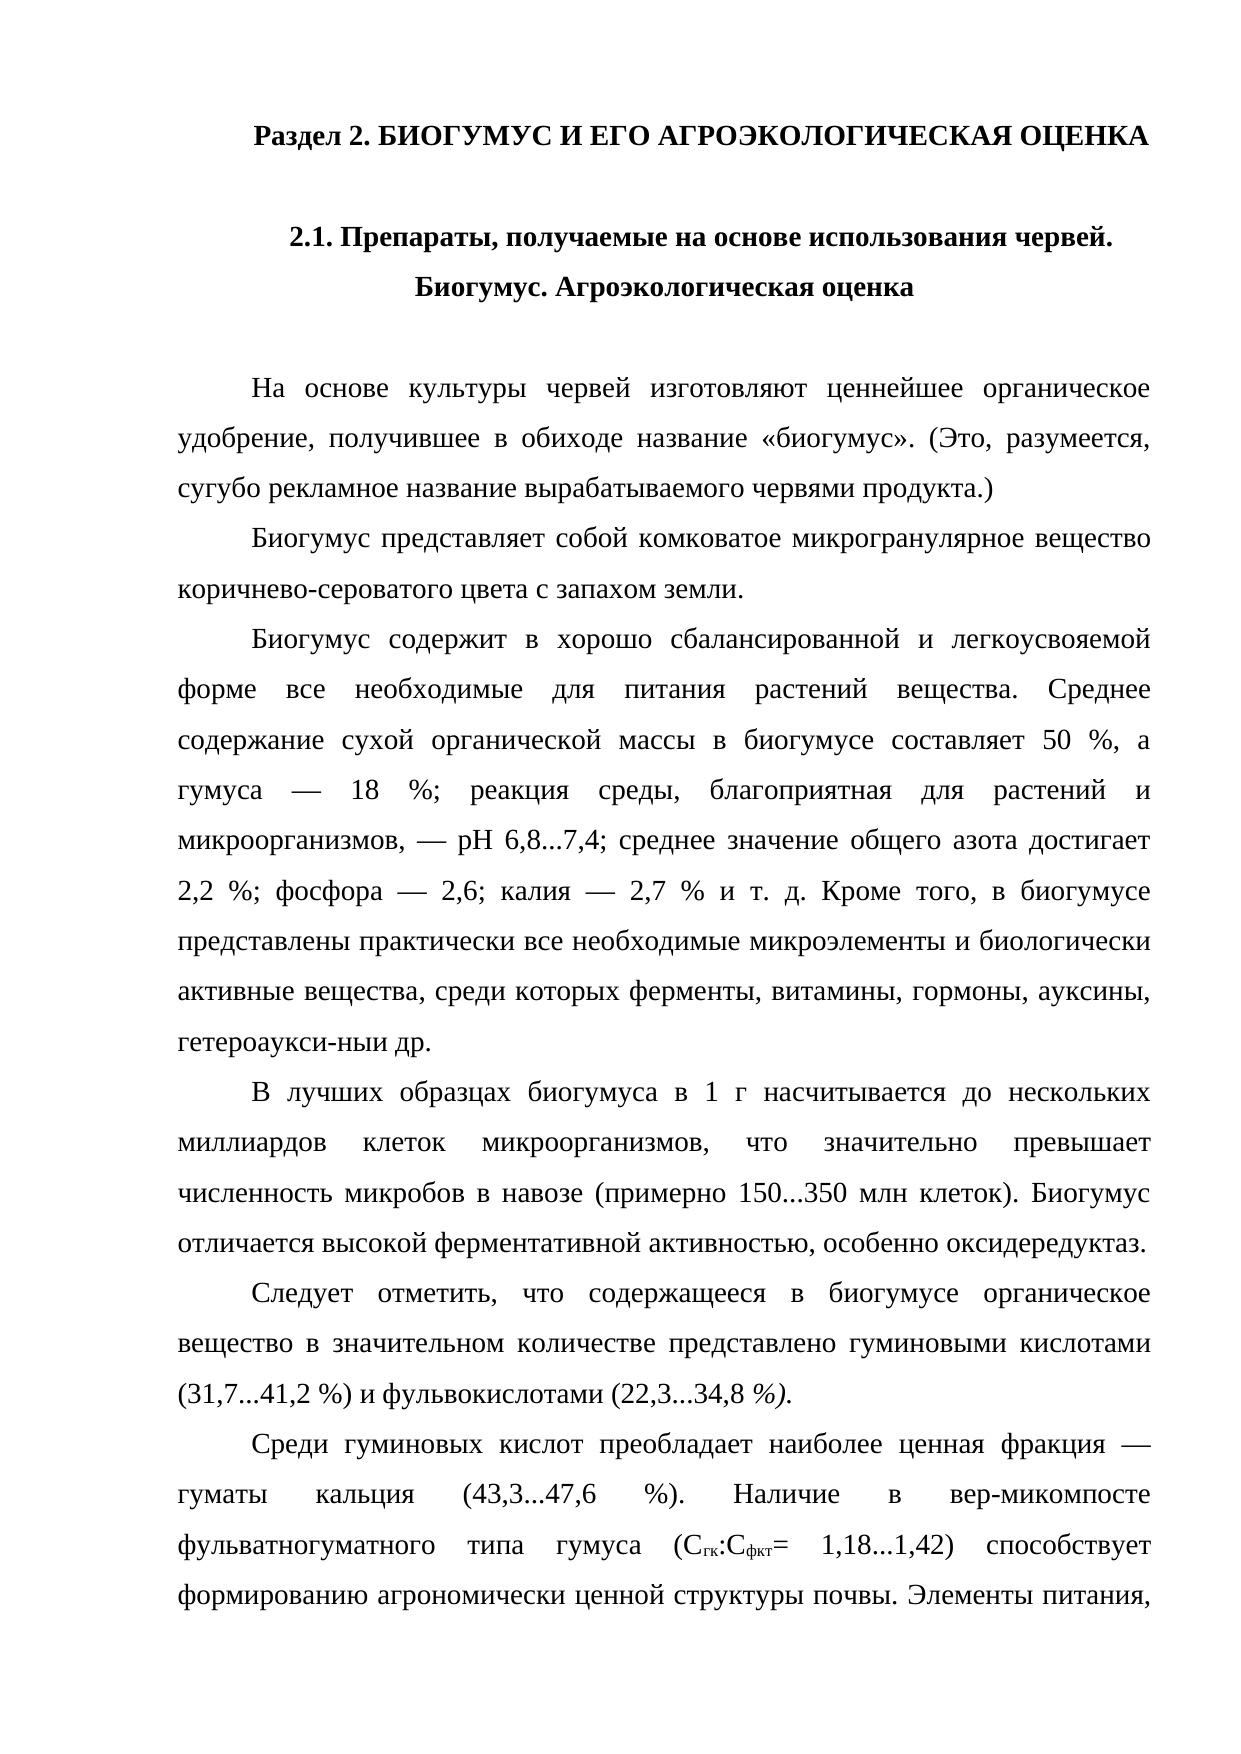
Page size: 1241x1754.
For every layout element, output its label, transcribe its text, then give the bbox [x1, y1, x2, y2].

text Следует отметить, что содержащееся в биогумусе органическое вещество в значительном количестве представлено гуминовыми кислотами (31,7...41,2 %) и фульвокислотами (22,3...34,8 %). [177, 1275, 1152, 1409]
text Биогумус содержит в хорошо сбалансированной и легкоусвояемой форме все необходимые для питания растений вещества. Среднее содержание сухой органической массы в биогумусе составляет 50 %, а гумуса — 18 %; реакция среды, благоприятная для растений и микроорганизмов, — рН 6,8...7,4; среднее значение общего азота достигает 2,2 %; фосфора — 2,6; калия — 2,7 % и т. д. Кроме того, в биогумусе представлены практически все необходимые микроэлементы и биологически активные вещества, среди которых ферменты, витамины, гормоны, ауксины, гетероаукси-ныи др. [177, 621, 1152, 1057]
text В лучших образцах биогумуса в 1 г насчитывается до нескольких миллиардов клеток микроорганизмов, что значительно превышает численность микробов в навозе (примерно 150...350 млн клеток). Биогумус отличается высокой ферментативной активностью, особенно оксидередуктаз. [177, 1074, 1152, 1258]
text На основе культуры червей изготовляют ценнейшее органическое удобрение, получившее в обиходе название «биогумус». (Это, разумеется, сугубо рекламное название вырабатываемого червями продукта.) [177, 370, 1152, 504]
text 2.1. Препараты, получаемые на основе использования червей. Биогумус. Агроэкологическая оценка [177, 219, 1152, 303]
text Раздел 2. БИОГУМУС И ЕГО АГРОЭКОЛОГИЧЕСКАЯ ОЦЕНКА [177, 118, 1152, 152]
text Биогумус представляет собой комковатое микрогранулярное вещество коричнево-сероватого цвета с запахом земли. [177, 521, 1152, 604]
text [177, 1426, 1152, 1611]
